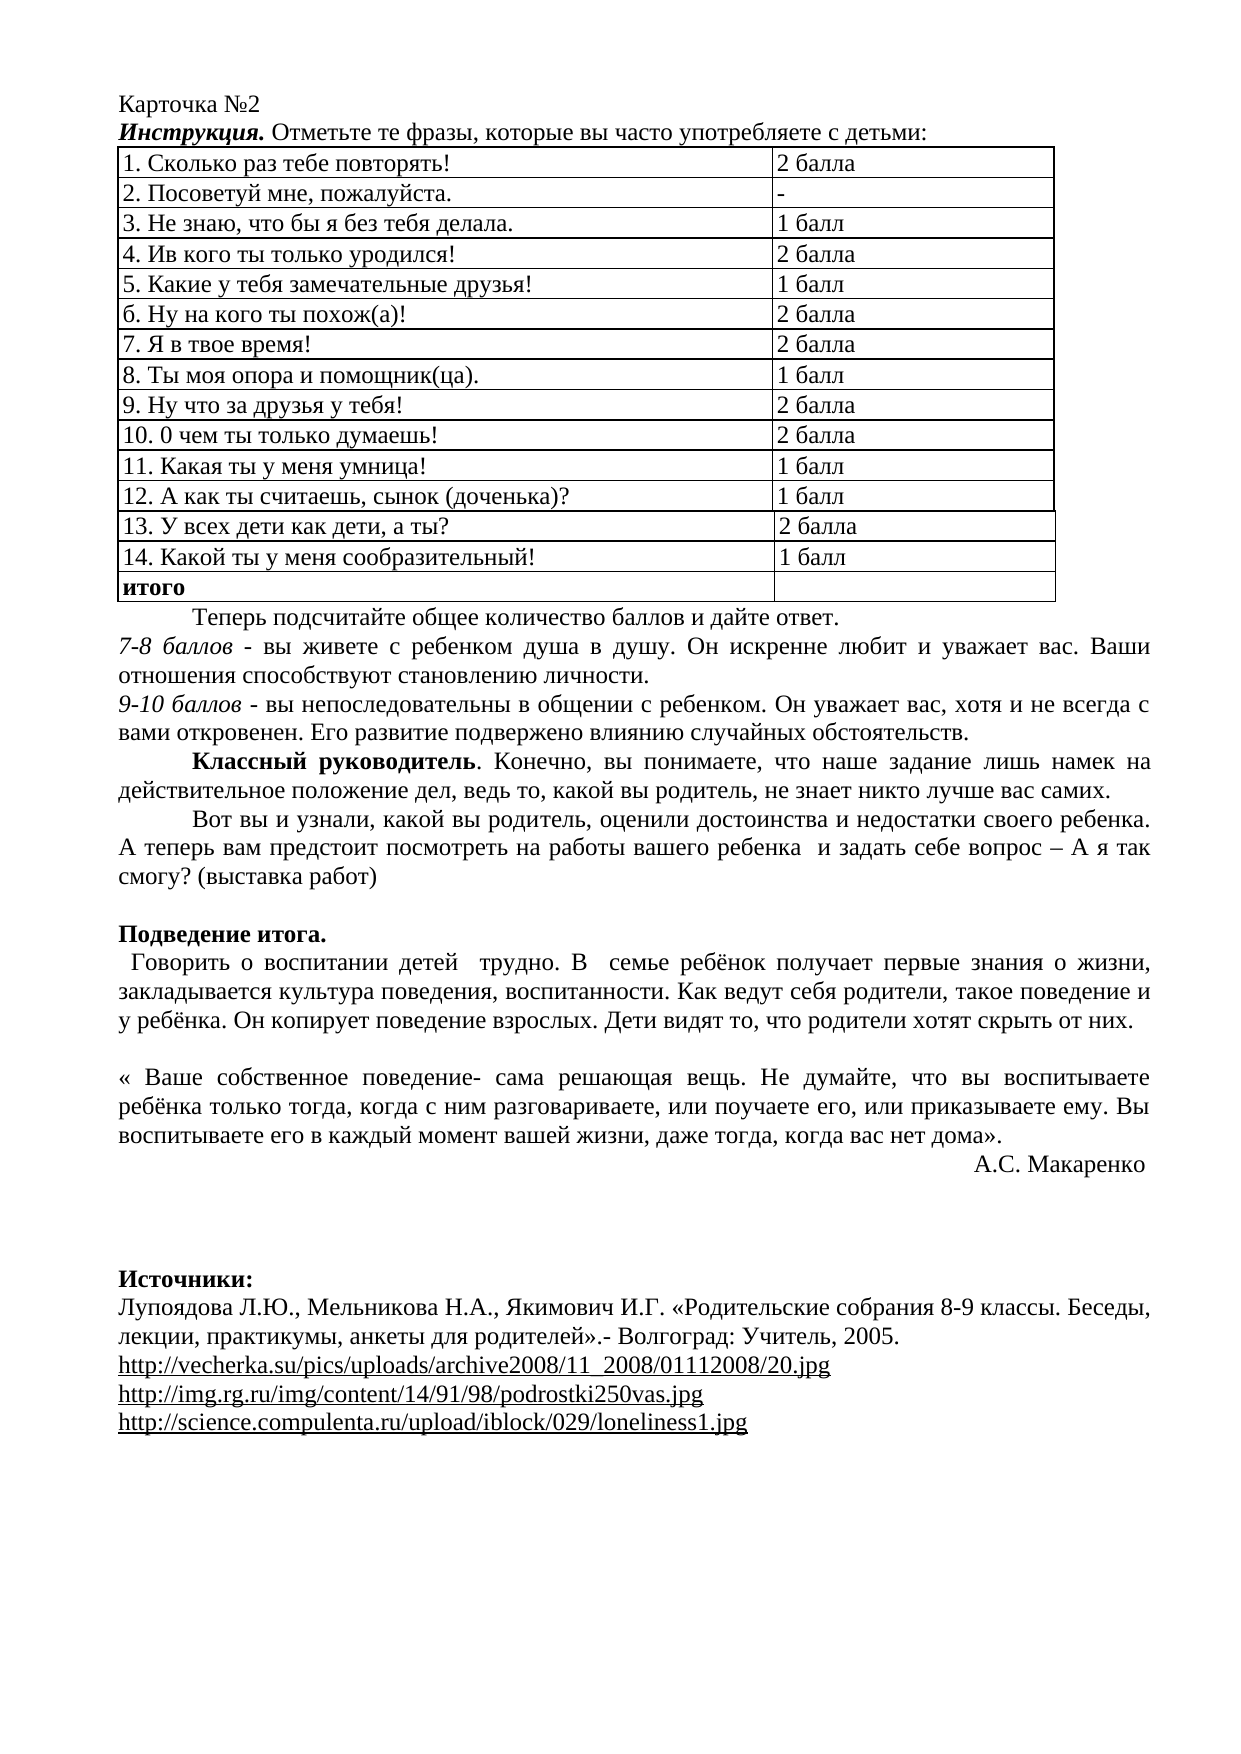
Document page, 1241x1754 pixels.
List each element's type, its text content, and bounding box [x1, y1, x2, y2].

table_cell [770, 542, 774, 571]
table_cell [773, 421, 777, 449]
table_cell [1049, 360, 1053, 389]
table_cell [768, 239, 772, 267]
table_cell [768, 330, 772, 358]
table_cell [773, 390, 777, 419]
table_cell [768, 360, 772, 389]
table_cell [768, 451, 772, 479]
text Вот вы и узнали, какой вы родитель, оценили достоинства и недостатки своего ребенка. А теперь вам предстоит посмотреть на работы вашего ребенка и задать себе вопрос – А я так смогу? (выставка работ) [118, 804, 1152, 890]
text Лупоядова Л.Ю., Мельникова Н.А., Якимович И.Г. «Родительские собрания 8-9 классы. Беседы, лекции, практикумы, анкеты для родителей».- Волгоград: Учитель, 2005. [118, 1292, 1152, 1350]
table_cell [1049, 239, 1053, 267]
text Теперь подсчитайте общее количество баллов и дайте ответ. [118, 602, 1152, 631]
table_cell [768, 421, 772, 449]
text Карточка №2 [118, 89, 1152, 117]
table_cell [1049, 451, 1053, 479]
table_cell [1051, 572, 1055, 601]
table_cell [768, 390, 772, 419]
text « Ваше собственное поведение- сама решающая вещь. Не думайте, что вы воспитываете ребёнка только тогда, когда с ним разговариваете, или поучаете его, или приказываете ему. Вы воспитываете его в каждый момент вашей жизни, даже тогда, когда вас нет дома». [118, 1062, 1152, 1149]
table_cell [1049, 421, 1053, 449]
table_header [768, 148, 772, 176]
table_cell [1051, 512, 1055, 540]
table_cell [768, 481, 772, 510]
text Подведение итога. [118, 919, 1152, 947]
text Источники: [118, 1264, 1152, 1292]
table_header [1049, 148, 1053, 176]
text http://img.rg.ru/img/content/14/91/98/podrostki250vas.jpg [118, 1379, 1152, 1407]
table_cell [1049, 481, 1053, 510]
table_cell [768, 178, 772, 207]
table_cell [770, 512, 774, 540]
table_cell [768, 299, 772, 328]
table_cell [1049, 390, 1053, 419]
text 7-8 баллов - вы живете с ребенком душа в душу. Он искренне любит и уважает вас. Ваши отношения способствуют становлению личности. [118, 631, 1152, 689]
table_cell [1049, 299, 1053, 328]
text http://vecherka.su/pics/uploads/archive2008/11_2008/01112008/20.jpg [118, 1350, 1152, 1379]
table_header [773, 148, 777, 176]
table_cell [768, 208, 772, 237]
text Классный руководитель. Конечно, вы понимаете, что наше задание лишь намек на действительное положение дел, ведь то, какой вы родитель, не знает никто лучше вас самих. [118, 746, 1152, 804]
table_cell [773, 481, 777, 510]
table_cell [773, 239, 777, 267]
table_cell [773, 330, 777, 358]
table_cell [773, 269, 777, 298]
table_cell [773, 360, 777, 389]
text Говорить о воспитании детей трудно. В семье ребёнок получает первые знания о жизни, закладывается культура поведения, воспитанности. Как ведут себя родители, такое поведение и у ребёнка. Он копирует поведение взрослых. Дети видят то, что родители хотят скрыть от них. [118, 947, 1152, 1034]
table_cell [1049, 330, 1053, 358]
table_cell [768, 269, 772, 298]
text http://science.compulenta.ru/upload/iblock/029/loneliness1.jpg [118, 1407, 1152, 1436]
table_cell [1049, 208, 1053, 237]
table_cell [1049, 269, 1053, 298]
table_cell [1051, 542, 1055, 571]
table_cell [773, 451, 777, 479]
text Инструкция. Отметьте те фразы, которые вы часто употребляете с детьми: [118, 117, 1152, 146]
text 9-10 баллов - вы непоследовательны в общении с ребенком. Он уважает вас, хотя и не всегда с вами откровенен. Его развитие подвержено влиянию случайных обстоятельств. [118, 689, 1152, 746]
text А.С. Макаренко [118, 1149, 1152, 1177]
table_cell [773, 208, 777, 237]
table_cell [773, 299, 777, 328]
